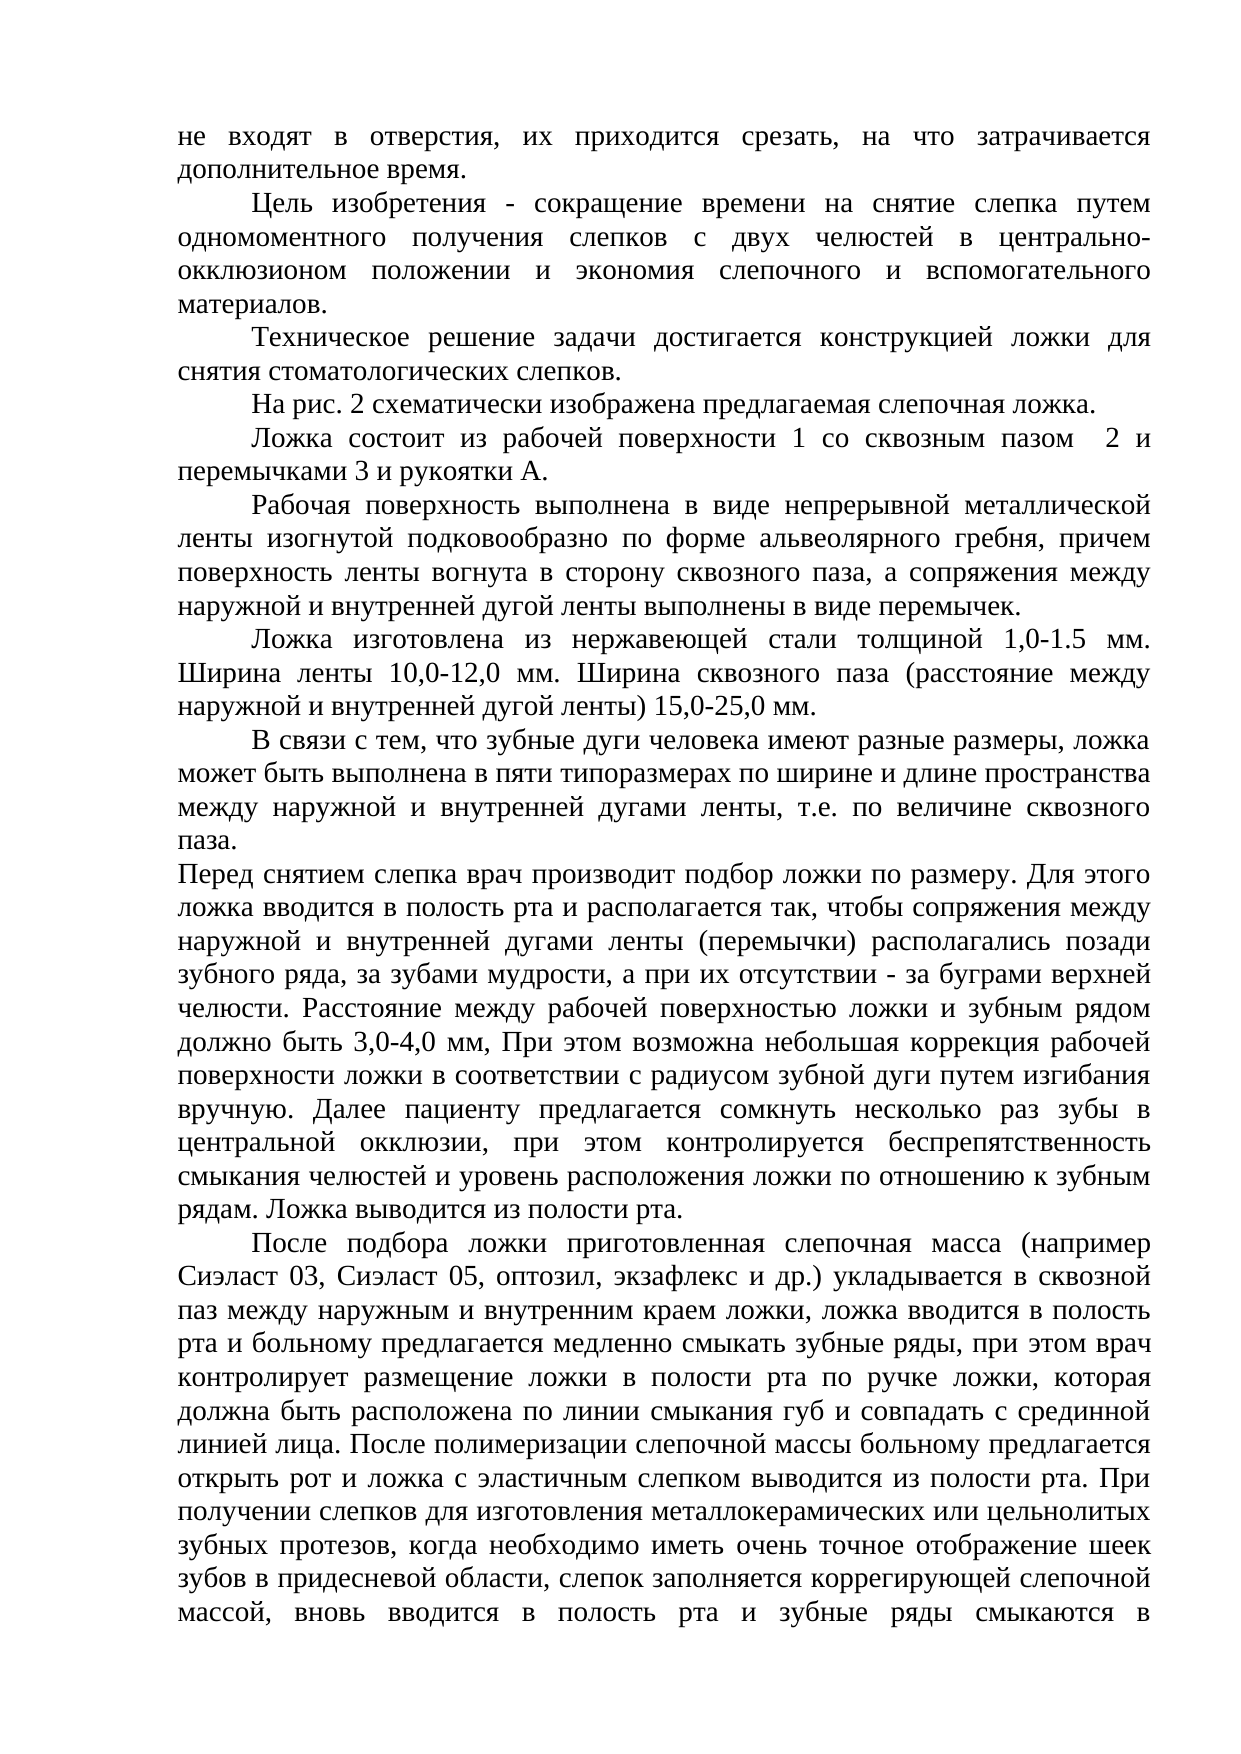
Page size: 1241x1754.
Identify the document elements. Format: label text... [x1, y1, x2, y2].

text Рабочая поверхность выполнена в виде непрерывной металлической ленты изогнутой подковообразно по форме альвеолярного гребня, причем поверхность ленты вогнута в сторону сквозного паза, а сопряжения между наружной и внутренней дугой ленты выполнены в виде перемычек. [177, 487, 1152, 621]
text Техническое решение задачи достигается конструкцией ложки для снятия стоматологических слепков. [177, 319, 1152, 386]
text Перед снятием слепка врач производит подбор ложки по размеру. Для этого ложка вводится в полость рта и располагается так, чтобы сопряжения между наружной и внутренней дугами ленты (перемычки) располагались позади зубного ряда, за зубами мудрости, а при их отсутствии - за буграми верхней челюсти. Расстояние между рабочей поверхностью ложки и зубным рядом должно быть 3,0-, При этом возможна небольшая коррекция рабочей поверхности ложки в соответствии с радиусом зубной дуги путем изгибания вручную. Далее пациенту предлагается сомкнуть несколько раз зубы в центральной окклюзии, при этом контролируется беспрепятственность смыкания челюстей и уровень расположения ложки по отношению к зубным рядам. Ложка выводится из полости рта. [177, 856, 1152, 1225]
text В связи с тем, что зубные дуги человека имеют разные размеры, ложка может быть выполнена в пяти типоразмерах по ширине и длине пространства между наружной и внутренней дугами ленты, т.е. по величине сквозного паза. [177, 722, 1152, 856]
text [177, 1225, 1152, 1627]
text Ложка изготовлена из нержавеющей стали толщиной 1,0-. Ширина ленты 10,0-. Ширина сквозного паза (расстояние между наружной и внутренней дугой ленты) 15,0-. [177, 621, 1152, 722]
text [177, 118, 1152, 185]
text Цель изобретения - сокращение времени на снятие слепка путем одномоментного получения слепков с двух челюстей в центрально-окклюзионом положении и экономия слепочного и вспомогательного материалов. [177, 185, 1152, 319]
text Ложка состоит из рабочей поверхности 1 со сквозным пазом 2 и перемычками 3 и рукоятки А. [177, 420, 1152, 487]
text На рис. 2 схематически изображена предлагаемая слепочная ложка. [177, 386, 1152, 420]
